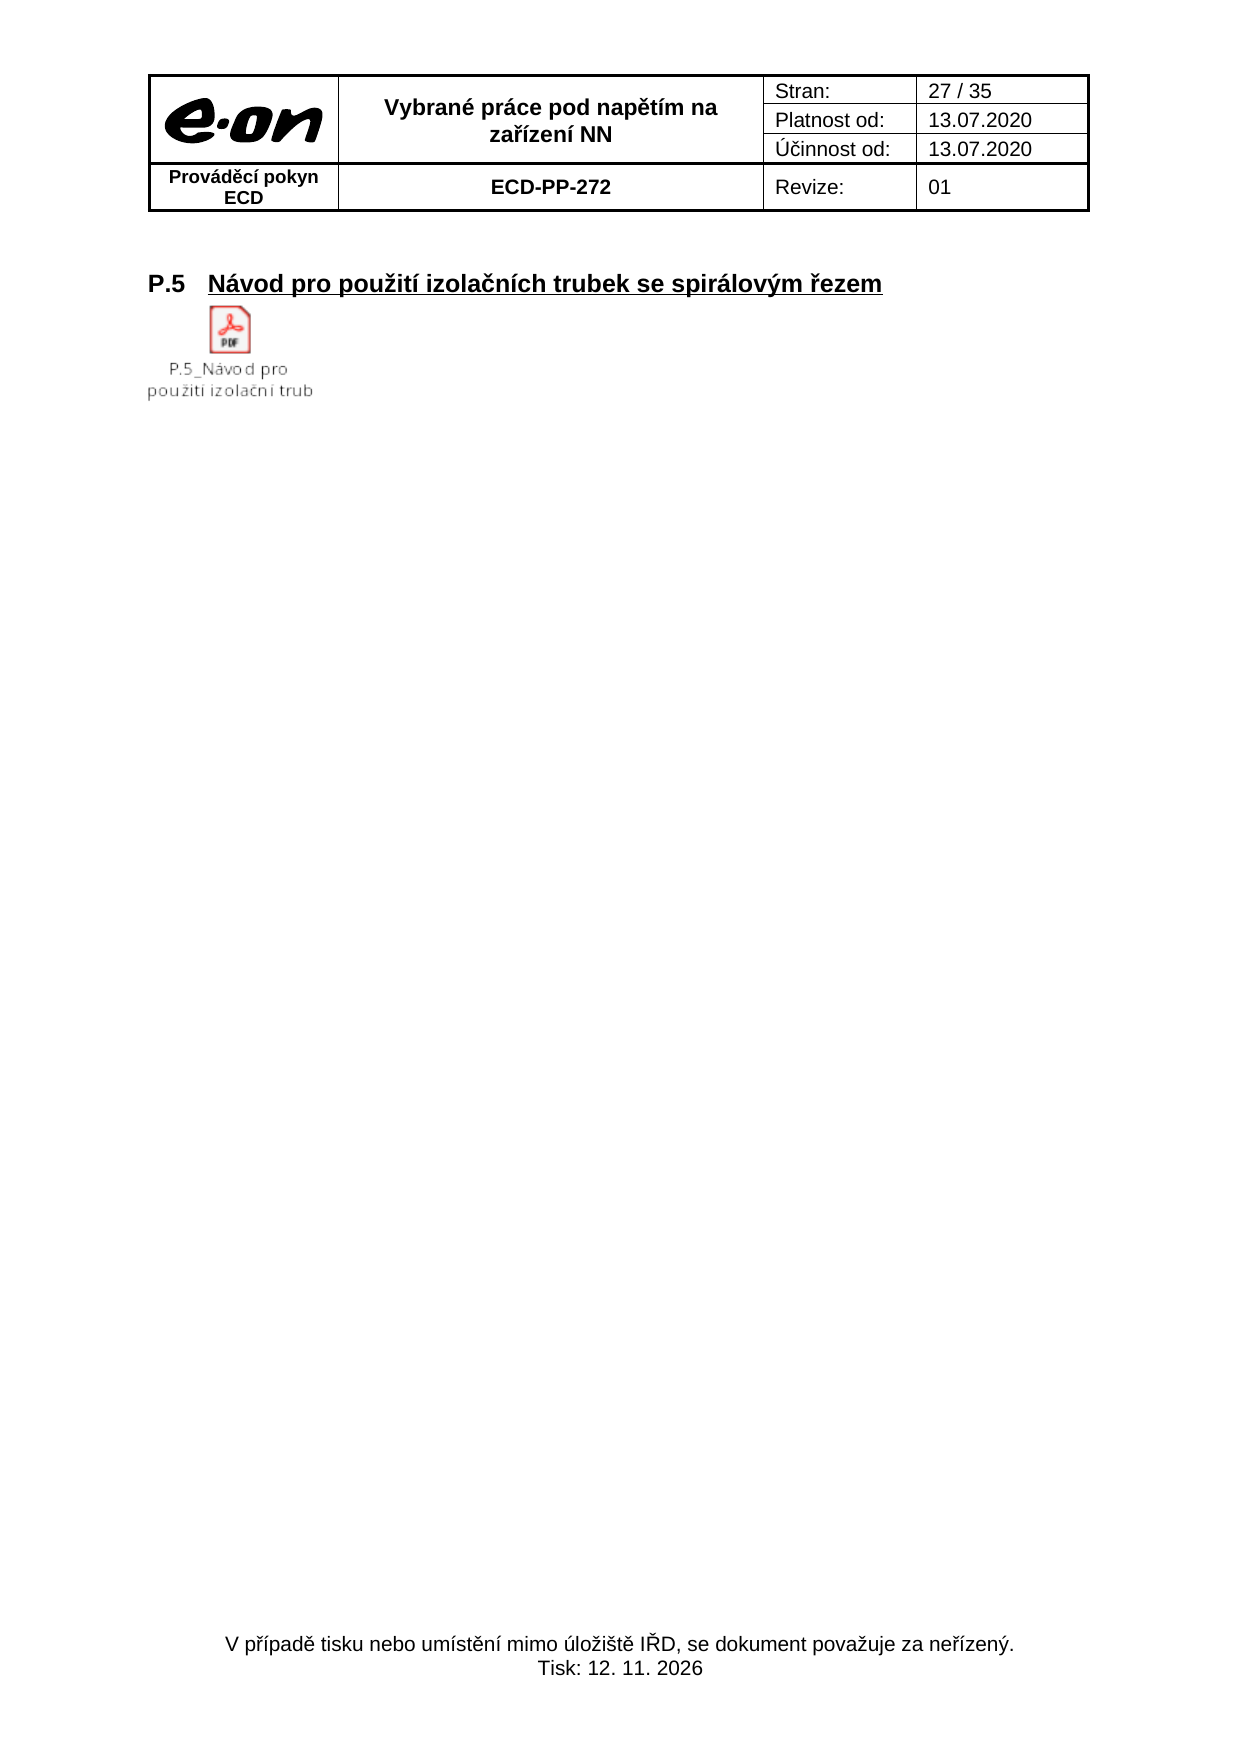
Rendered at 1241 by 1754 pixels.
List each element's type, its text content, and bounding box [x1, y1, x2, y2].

text Návod pro použití izolačních trubek se spirálovým řezem [148, 269, 1092, 298]
